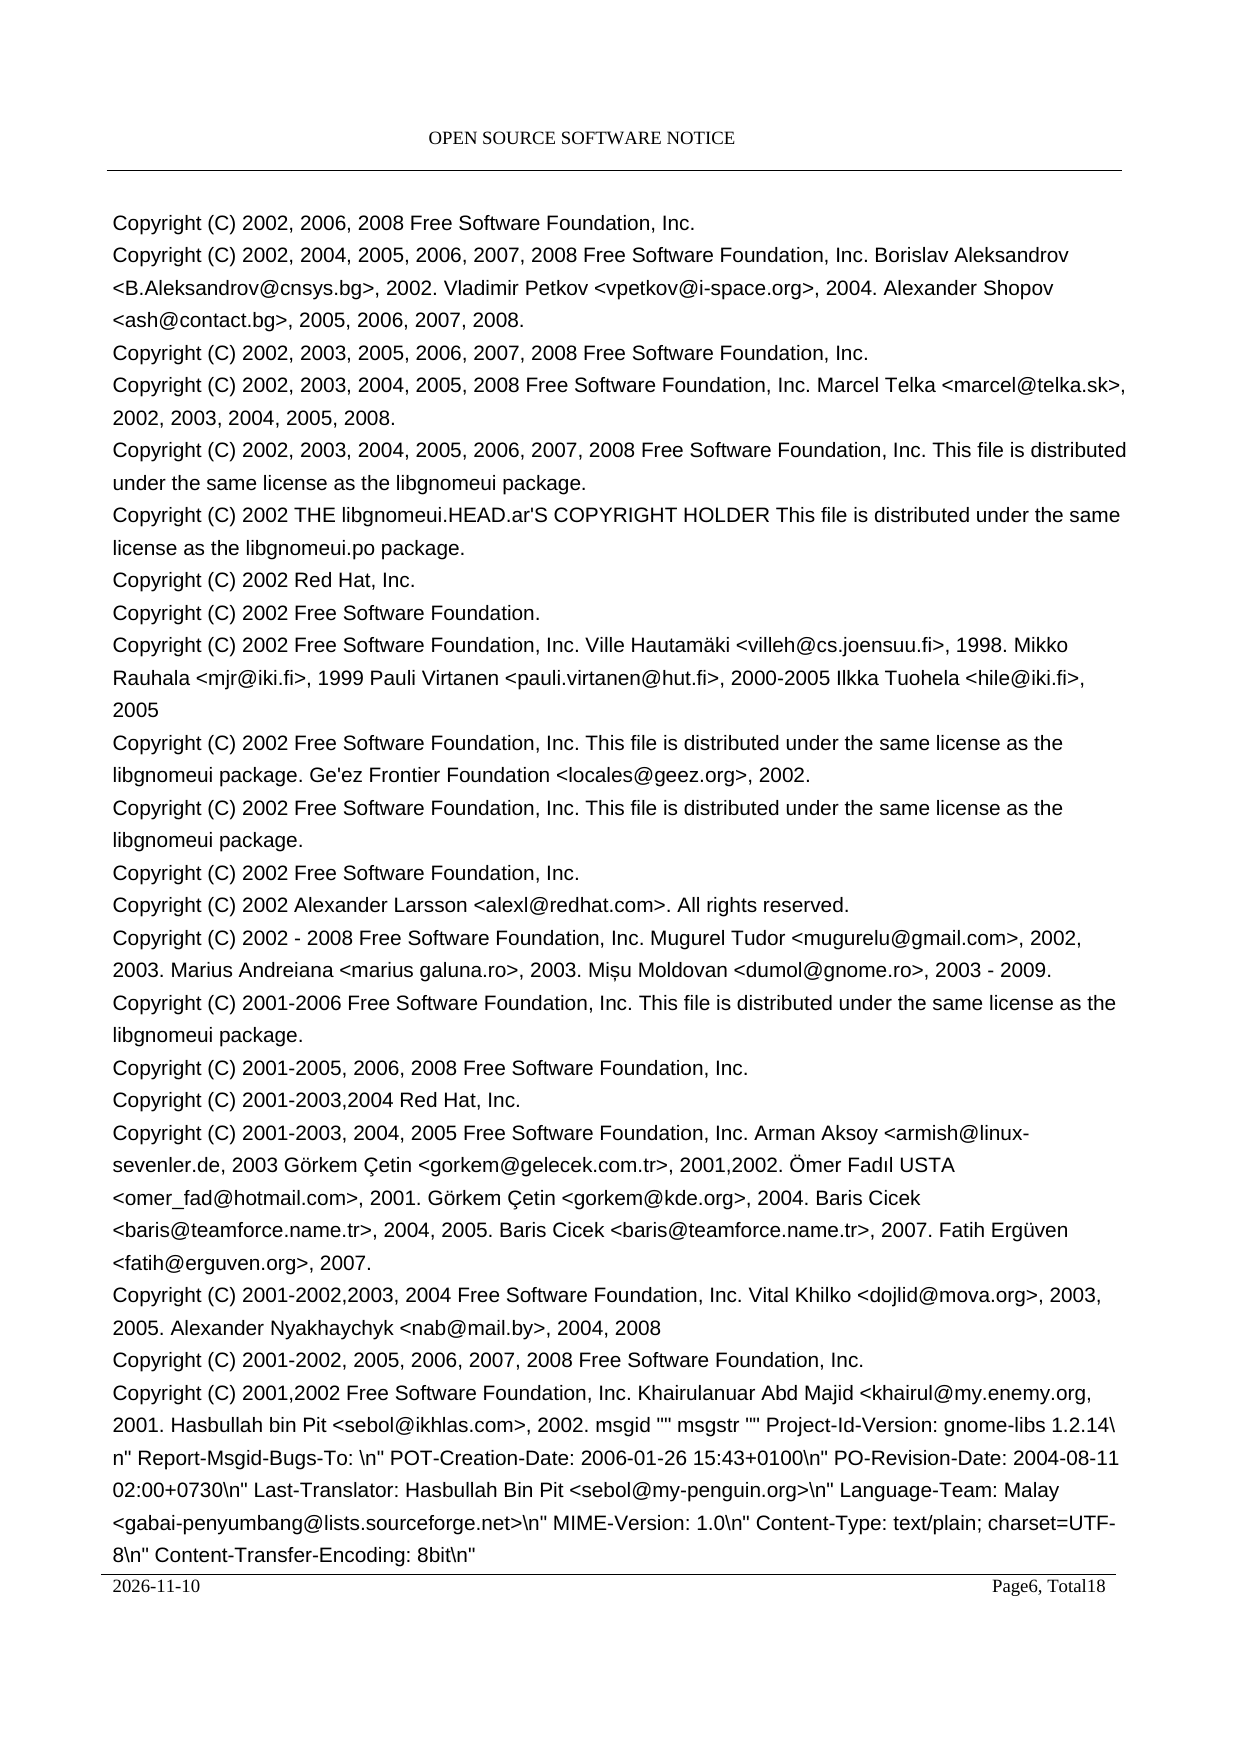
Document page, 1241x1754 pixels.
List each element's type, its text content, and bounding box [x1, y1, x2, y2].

text Copyright (C) 2002 Red Hat, Inc. [112, 564, 1128, 596]
text Copyright (C) 2002, 2006, 2008 Free Software Foundation, Inc. [112, 206, 1128, 239]
text Copyright (C) 2001-2002,2003, 2004 Free Software Foundation, Inc. Vital Khilko <dojlid@mova.org>, 2003, 2005. Alexander Nyakhaychyk <nab@mail.by>, 2004, 2008 [112, 1279, 1128, 1344]
text Copyright (C) 2001-2002, 2005, 2006, 2007, 2008 Free Software Foundation, Inc. [112, 1344, 1128, 1376]
text Copyright (C) 2002, 2003, 2004, 2005, 2008 Free Software Foundation, Inc. Marcel Telka <marcel@telka.sk>, 2002, 2003, 2004, 2005, 2008. [112, 369, 1128, 434]
text Copyright (C) 2001,2002 Free Software Foundation, Inc. Khairulanuar Abd Majid <khairul@my.enemy.org, 2001. Hasbullah bin Pit <sebol@ikhlas.com>, 2002. msgid "" msgstr "" Project-Id-Version: gnome-libs 1.2.14\n" Report-Msgid-Bugs-To: \n" POT-Creation-Date: 2006-01-26 15:43+0100\n" PO-Revision-Date: 2004-08-11 02:00+0730\n" Last-Translator: Hasbullah Bin Pit <sebol@my-penguin.org>\n" Language-Team: Malay <gabai-penyumbang@lists.sourceforge.net>\n" MIME-Version: 1.0\n" Content-Type: text/plain; charset=UTF-8\n" Content-Transfer-Encoding: 8bit\n" [112, 1376, 1128, 1571]
text Copyright (C) 2002 Free Software Foundation. [112, 596, 1128, 629]
text Copyright (C) 2001-2003,2004 Red Hat, Inc. [112, 1084, 1128, 1116]
text Copyright (C) 2001-2003, 2004, 2005 Free Software Foundation, Inc. Arman Aksoy <armish@linux-sevenler.de, 2003 Görkem Çetin <gorkem@gelecek.com.tr>, 2001,2002. Ömer Fadıl USTA <omer_fad@hotmail.com>, 2001. Görkem Çetin <gorkem@kde.org>, 2004. Baris Cicek <baris@teamforce.name.tr>, 2004, 2005. Baris Cicek <baris@teamforce.name.tr>, 2007. Fatih Ergüven <fatih@erguven.org>, 2007. [112, 1116, 1128, 1279]
text Copyright (C) 2002 Free Software Foundation, Inc. This file is distributed under the same license as the libgnomeui package. [112, 791, 1128, 856]
text Copyright (C) 2002 Free Software Foundation, Inc. This file is distributed under the same license as the libgnomeui package. Ge'ez Frontier Foundation <locales@geez.org>, 2002. [112, 726, 1128, 791]
text Copyright (C) 2002 THE libgnomeui.HEAD.ar'S COPYRIGHT HOLDER This file is distributed under the same license as the libgnomeui.po package. [112, 499, 1128, 564]
text Copyright (C) 2002, 2004, 2005, 2006, 2007, 2008 Free Software Foundation, Inc. Borislav Aleksandrov <B.Aleksandrov@cnsys.bg>, 2002. Vladimir Petkov <vpetkov@i-space.org>, 2004. Alexander Shopov <ash@contact.bg>, 2005, 2006, 2007, 2008. [112, 239, 1128, 336]
text Copyright (C) 2002, 2003, 2005, 2006, 2007, 2008 Free Software Foundation, Inc. [112, 336, 1128, 369]
text Copyright (C) 2002 Free Software Foundation, Inc. [112, 856, 1128, 889]
text Copyright (C) 2002, 2003, 2004, 2005, 2006, 2007, 2008 Free Software Foundation, Inc. This file is distributed under the same license as the libgnomeui package. [112, 434, 1128, 499]
text Copyright (C) 2002 - 2008 Free Software Foundation, Inc. Mugurel Tudor <mugurelu@gmail.com>, 2002, 2003. Marius Andreiana <marius galuna.ro>, 2003. Mișu Moldovan <dumol@gnome.ro>, 2003 - 2009. [112, 921, 1128, 986]
text Copyright (C) 2002 Alexander Larsson <alexl@redhat.com>. All rights reserved. [112, 889, 1128, 921]
text Copyright (C) 2002 Free Software Foundation, Inc. Ville Hautamäki <villeh@cs.joensuu.fi>, 1998. Mikko Rauhala <mjr@iki.fi>, 1999 Pauli Virtanen <pauli.virtanen@hut.fi>, 2000-2005 Ilkka Tuohela <hile@iki.fi>, 2005 [112, 629, 1128, 726]
text Copyright (C) 2001-2005, 2006, 2008 Free Software Foundation, Inc. [112, 1051, 1128, 1084]
text Copyright (C) 2001-2006 Free Software Foundation, Inc. This file is distributed under the same license as the libgnomeui package. [112, 986, 1128, 1051]
